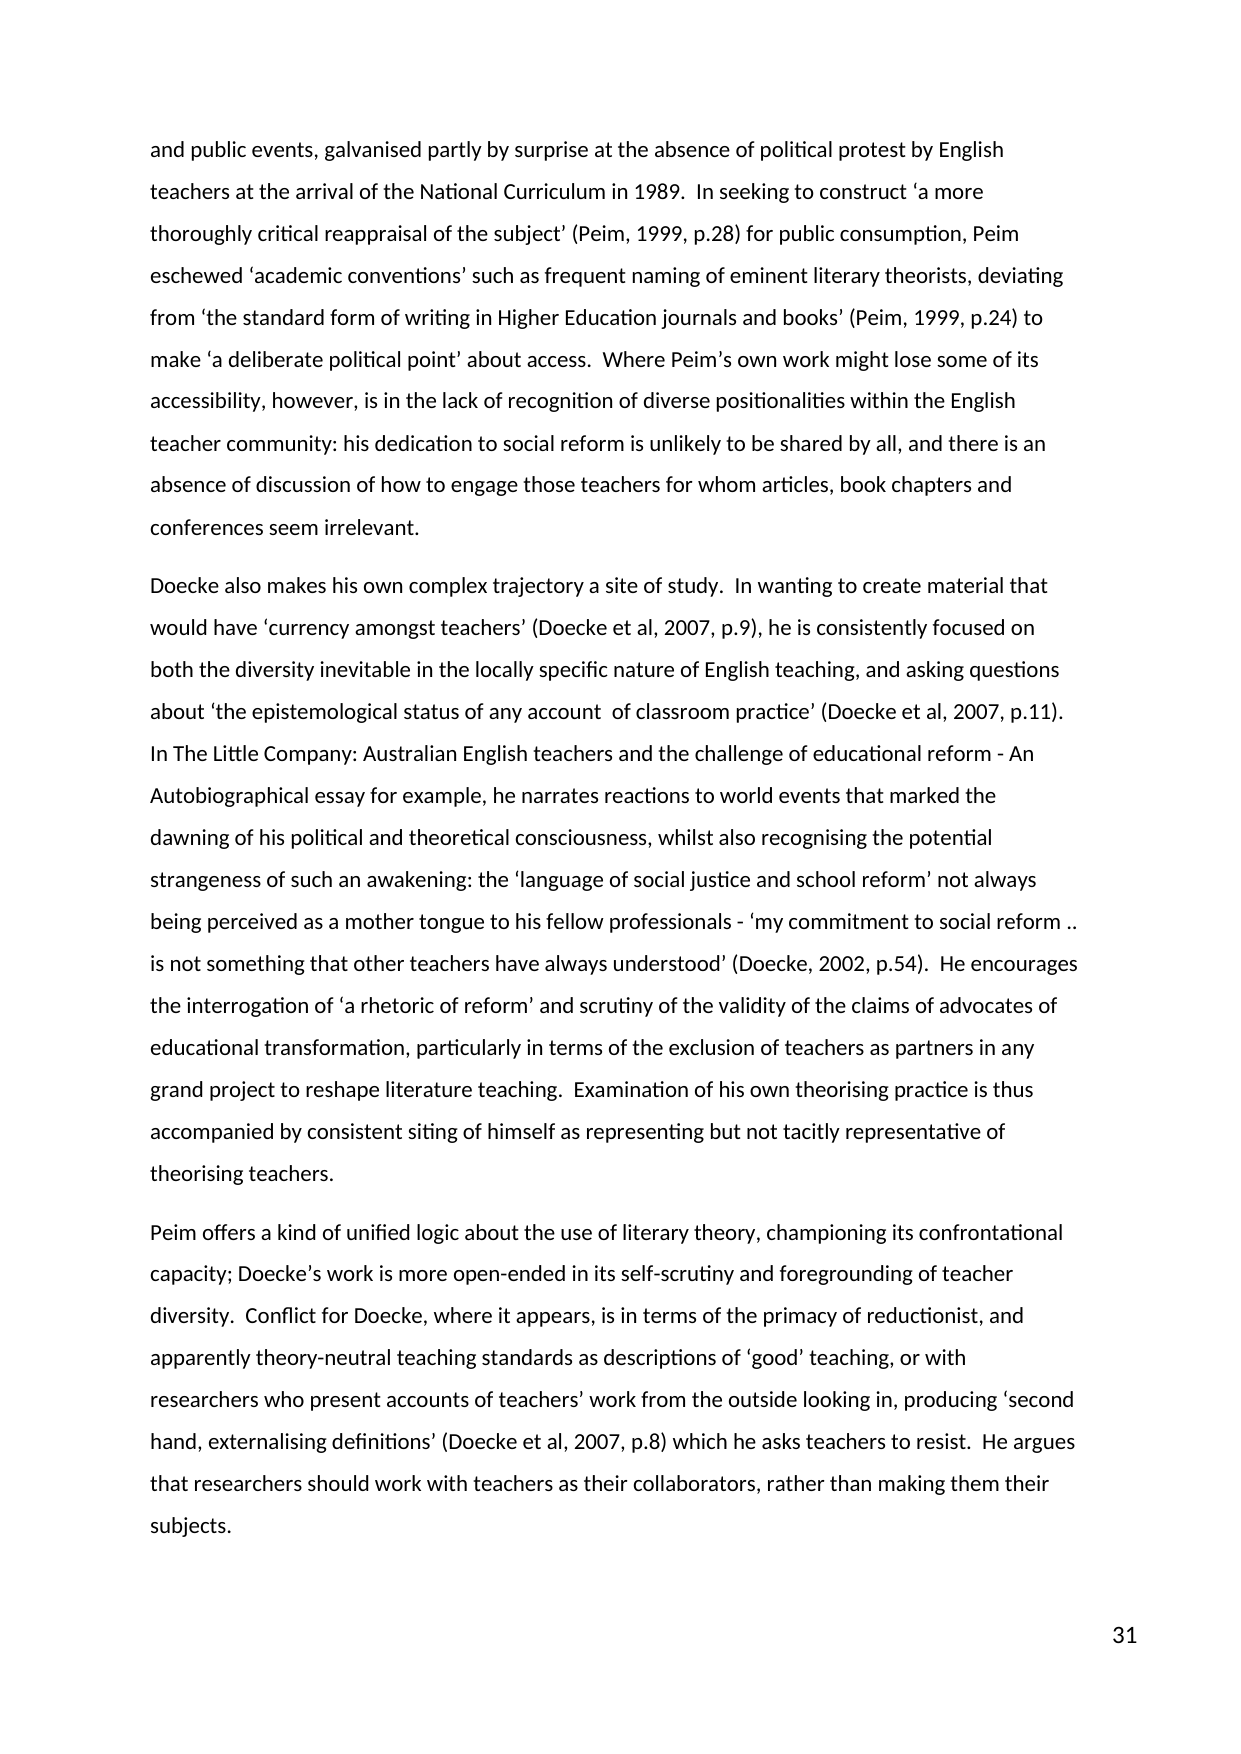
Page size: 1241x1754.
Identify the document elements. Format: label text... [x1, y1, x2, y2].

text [150, 135, 1080, 541]
text Doecke also makes his own complex trajectory a site of study. In wanting to create material that would have ‘currency amongst teachers’ (Doecke et al, 2007, p.9), he is consistently focused on both the diversity inevitable in the locally specific nature of English teaching, and asking questions about ‘the epistemological status of any account of classroom practice’ (Doecke et al, 2007, p.11). In The Little Company: Australian English teachers and the challenge of educational reform - An Autobiographical essay for example, he narrates reactions to world events that marked the dawning of his political and theoretical consciousness, whilst also recognising the potential strangeness of such an awakening: the ‘language of social justice and school reform’ not always being perceived as a mother tongue to his fellow professionals - ‘my commitment to social reform .. is not something that other teachers have always understood’ (Doecke, 2002, p.54). He encourages the interrogation of ‘a rhetoric of reform’ and scrutiny of the validity of the claims of advocates of educational transformation, particularly in terms of the exclusion of teachers as partners in any grand project to reshape literature teaching. Examination of his own theorising practice is thus accompanied by consistent siting of himself as representing but not tacitly representative of theorising teachers. [150, 571, 1080, 1187]
text Peim offers a kind of unified logic about the use of literary theory, championing its confrontational capacity; Doecke’s work is more open-ended in its self-scrutiny and foregrounding of teacher diversity. Conflict for Doecke, where it appears, is in terms of the primacy of reductionist, and apparently theory-neutral teaching standards as descriptions of ‘good’ teaching, or with researchers who present accounts of teachers’ work from the outside looking in, producing ‘second hand, externalising definitions’ (Doecke et al, 2007, p.8) which he asks teachers to resist. He argues that researchers should work with teachers as their collaborators, rather than making them their subjects. [150, 1218, 1080, 1539]
